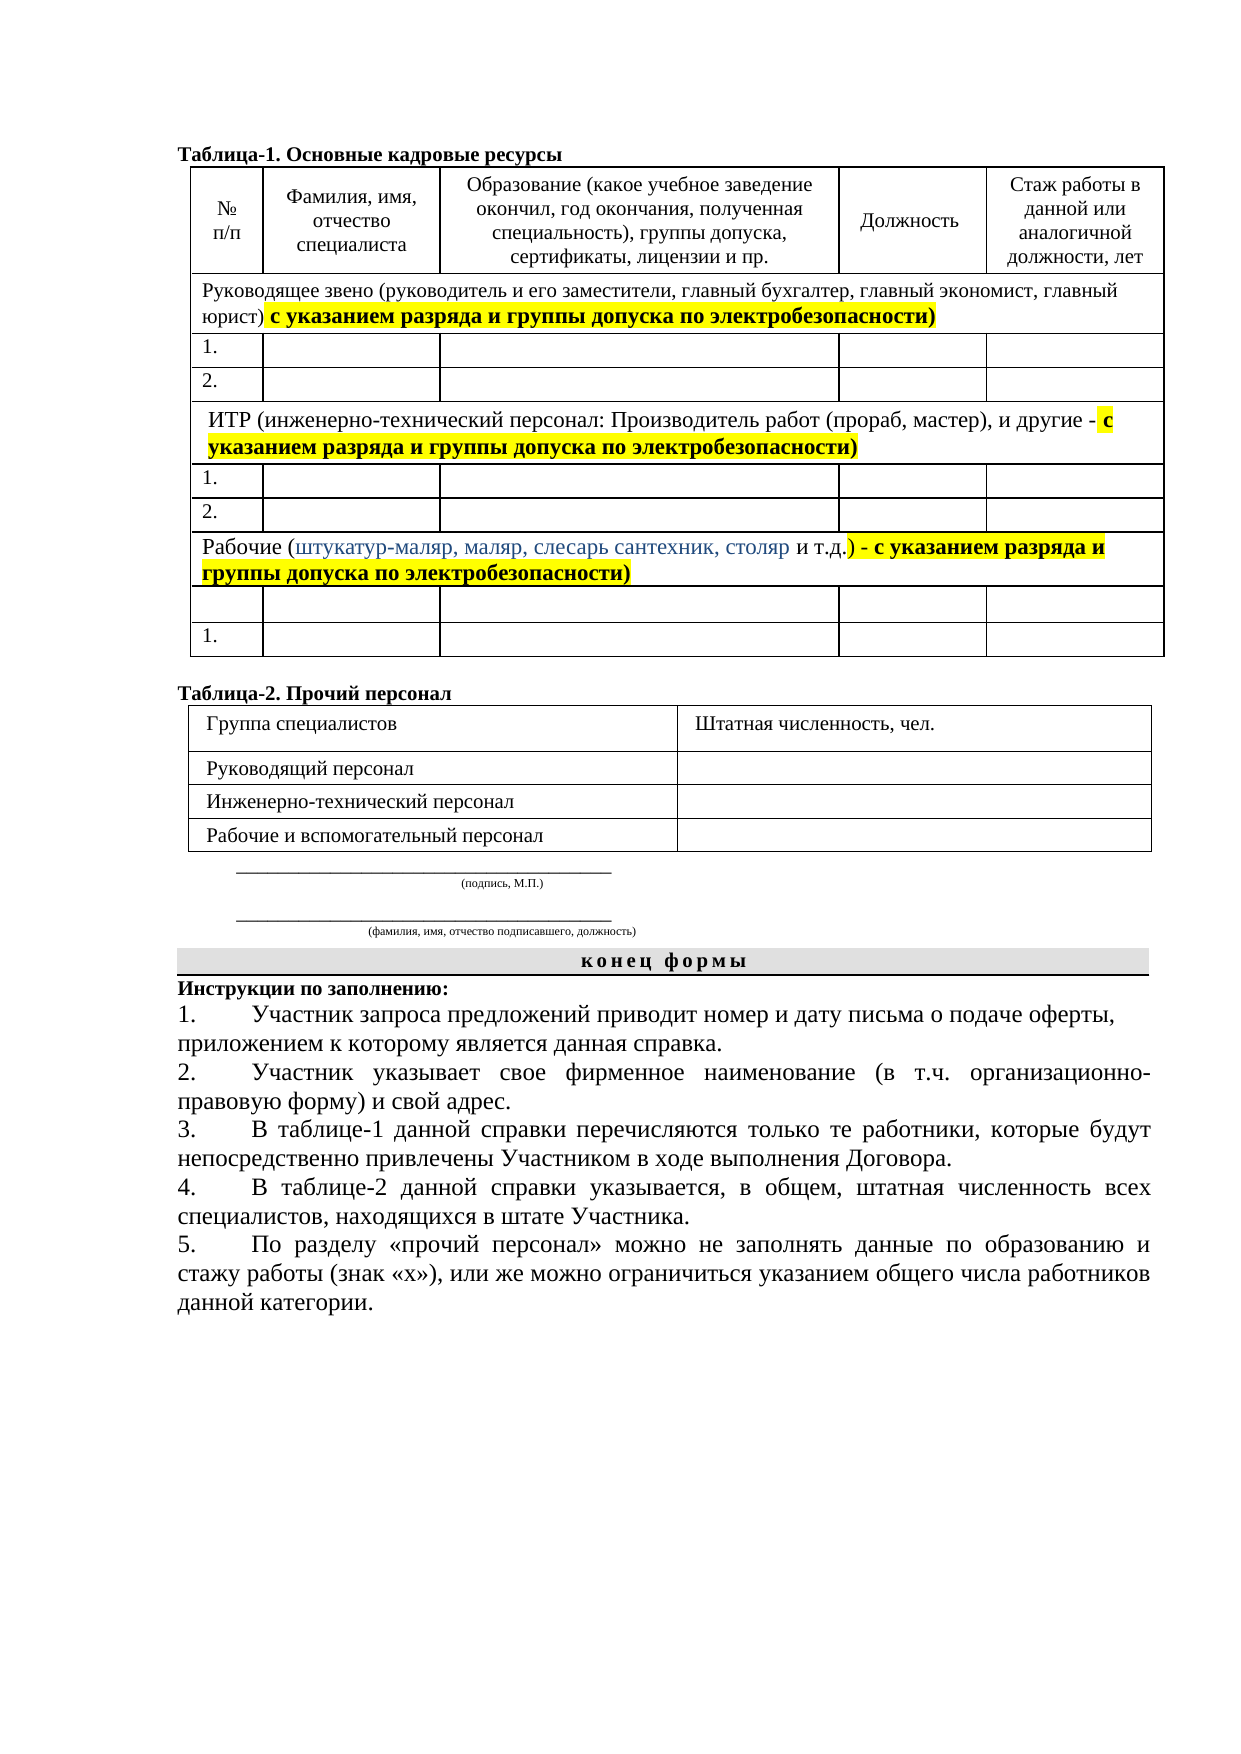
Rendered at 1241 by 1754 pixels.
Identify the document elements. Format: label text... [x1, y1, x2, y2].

table_cell [678, 752, 1151, 784]
table_cell [840, 499, 986, 531]
table_header Фамилия, имя, отчество специалиста [264, 168, 439, 272]
table_cell Инженерно-технический персонал [189, 785, 677, 818]
table_cell [191, 623, 262, 656]
table_cell [264, 334, 439, 367]
table_cell [987, 465, 1163, 497]
table_cell [840, 587, 986, 622]
table_cell Руководящее звено (руководитель и его заместители, главный бухгалтер, главный экономист, главный юрист) с указанием разряда и группы допуска по электробезопасности) [191, 274, 1163, 333]
table_cell [678, 819, 1151, 851]
table_cell [191, 498, 262, 531]
table_cell [264, 368, 439, 401]
table_cell [264, 465, 439, 497]
table_header Группа специалистов [189, 706, 677, 751]
table_cell [191, 334, 262, 367]
text ____________________________________ [177, 852, 1152, 876]
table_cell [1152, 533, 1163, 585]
table_cell [840, 623, 986, 656]
table_cell [441, 499, 838, 531]
table_cell [678, 785, 1151, 818]
table_cell [441, 587, 838, 622]
table_cell [441, 368, 838, 401]
table_cell Руководящий персонал [189, 752, 677, 784]
table_cell [441, 623, 838, 656]
table_cell [264, 499, 439, 531]
table_cell [441, 465, 838, 497]
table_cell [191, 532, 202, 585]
table_cell [987, 587, 1163, 622]
table_cell Рабочие и вспомогательный персонал [189, 819, 677, 851]
table_cell [987, 623, 1163, 656]
table_header Штатная численность, чел. [678, 706, 1151, 751]
table_cell [987, 499, 1163, 531]
list По разделу «прочий персонал» можно не заполнять данные по образованию и стажу работы (знак «х»), или же можно ограничиться указанием общего числа работников данной категории. [177, 1229, 1152, 1316]
table_cell [840, 368, 986, 401]
text Инструкции по заполнению: [177, 976, 1152, 999]
list Участник запроса предложений приводит номер и дату письма о подаче оферты, приложением к которому является данная справка. [177, 999, 1152, 1057]
text (подпись, М.П.) [177, 876, 768, 900]
table_header № п/п [191, 168, 262, 272]
table_header Стаж работы в данной или аналогичной должности, лет [987, 168, 1163, 272]
list Участник указывает свое фирменное наименование (в т.ч. организационно-правовую форму) и свой адрес. [177, 1057, 1152, 1114]
text Таблица-1. Основные кадровые ресурсы [177, 142, 1152, 166]
table_header Образование (какое учебное заведение окончил, год окончания, полученная специальность), группы допуска, сертификаты, лицензии и пр. [441, 168, 838, 272]
table_cell [264, 623, 439, 656]
text Таблица-2. Прочий персонал [177, 681, 1152, 705]
table_cell [191, 464, 262, 497]
table_cell [987, 334, 1163, 367]
table_cell [191, 586, 262, 622]
table_cell ИТР (инженерно-технический персонал: Производитель работ (прораб, мастер), и другие - с указанием разряда и группы допуска по электробезопасности) [191, 402, 1163, 463]
table_cell [441, 334, 838, 367]
text ____________________________________ [177, 900, 1152, 924]
list В таблице-1 данной справки перечисляются только те работники, которые будут непосредственно привлечены Участником в ходе выполнения Договора. [177, 1114, 1152, 1172]
text конец формы [177, 948, 1149, 974]
table_cell [264, 587, 439, 622]
list В таблице-2 данной справки указывается, в общем, штатная численность всех специалистов, находящихся в штате Участника. [177, 1172, 1152, 1229]
text (фамилия, имя, отчество подписавшего, должность) [177, 924, 768, 948]
table_header Должность [840, 168, 986, 272]
table_cell [987, 368, 1163, 401]
table_cell [840, 465, 986, 497]
table_cell [840, 334, 986, 367]
table_cell [191, 368, 262, 401]
